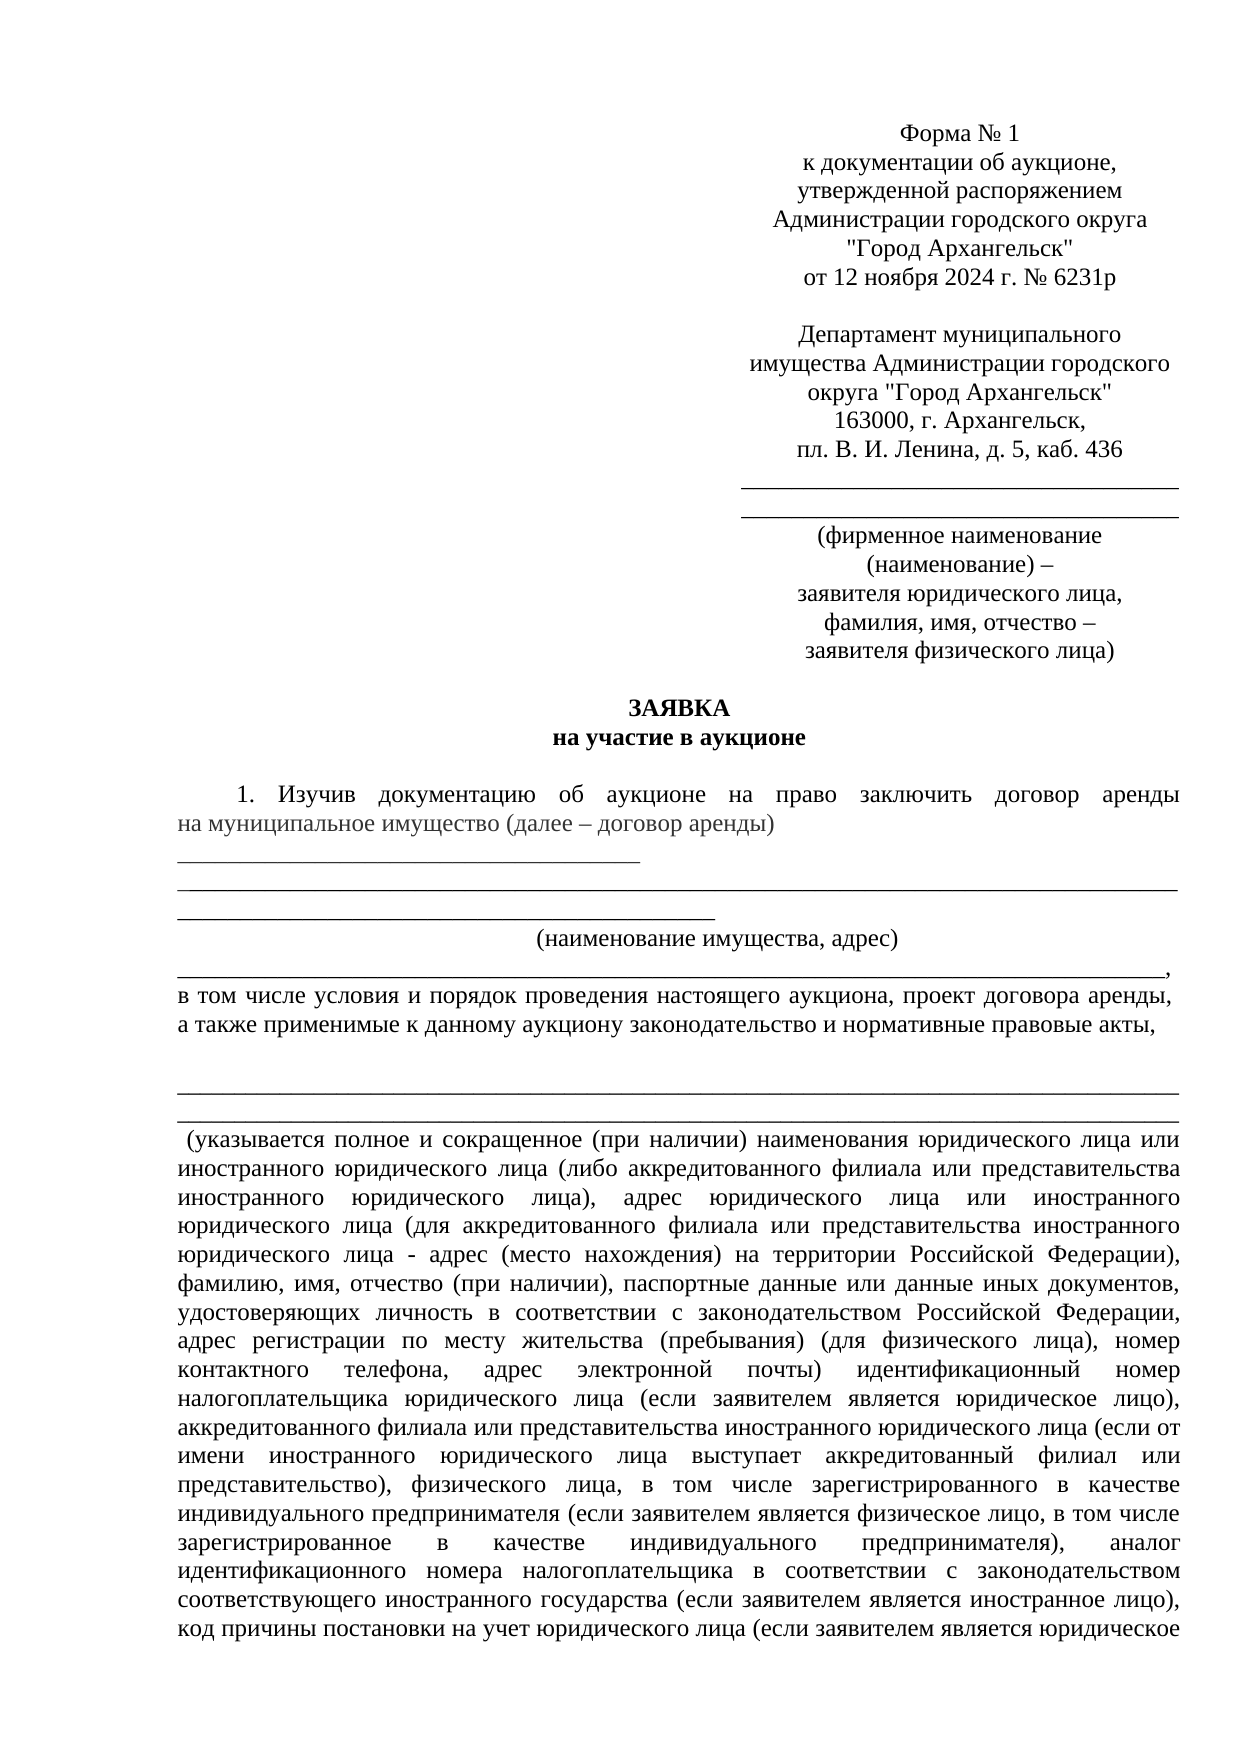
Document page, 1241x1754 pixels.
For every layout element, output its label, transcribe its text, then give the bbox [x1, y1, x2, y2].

text к документации об аукционе, [738, 147, 1181, 176]
text (наименование имущества, адрес) [177, 923, 1181, 952]
text заявителя юридического лица, [738, 578, 1181, 607]
text утвержденной распоряжением [738, 176, 1181, 204]
text заявителя физического лица) [738, 636, 1181, 664]
text ___________________________________ [738, 492, 1181, 521]
text ________________________________________________________________________________________________________________________________________________________________________________ [177, 1067, 1181, 1124]
text Администрации городского округа [738, 204, 1181, 233]
text ЗАЯВКА [177, 693, 1181, 722]
text 1. Изучив документацию об аукционе на право заключить договор аренды на муниципальное имущество (далее – договор аренды) [177, 779, 1181, 837]
text Форма № 1 [738, 118, 1181, 147]
text _______________________________________________________________________________, в том числе условия и порядок проведения настоящего аукциона, проект договора аренды, а также применимые к данному аукциону законодательство и нормативные правовые акты, [177, 952, 1181, 1038]
text от 12 ноября 2024 г. № 6231р [738, 262, 1181, 291]
text фамилия, имя, отчество – [738, 607, 1181, 636]
text ________________________________________________________________________________________________________________________________________________________________ [177, 837, 1181, 923]
text Департамент муниципального имущества Администрации городского округа "Город Архангельск" [738, 319, 1181, 406]
text пл. В. И. Ленина, д. 5, каб. 436 [738, 434, 1181, 463]
text . Архангельск, [738, 406, 1181, 434]
text ___________________________________ [738, 463, 1181, 492]
text (фирменное наименование (наименование) – [738, 521, 1181, 578]
text на участие в аукционе [177, 722, 1181, 751]
text "Город Архангельск" [738, 233, 1181, 262]
